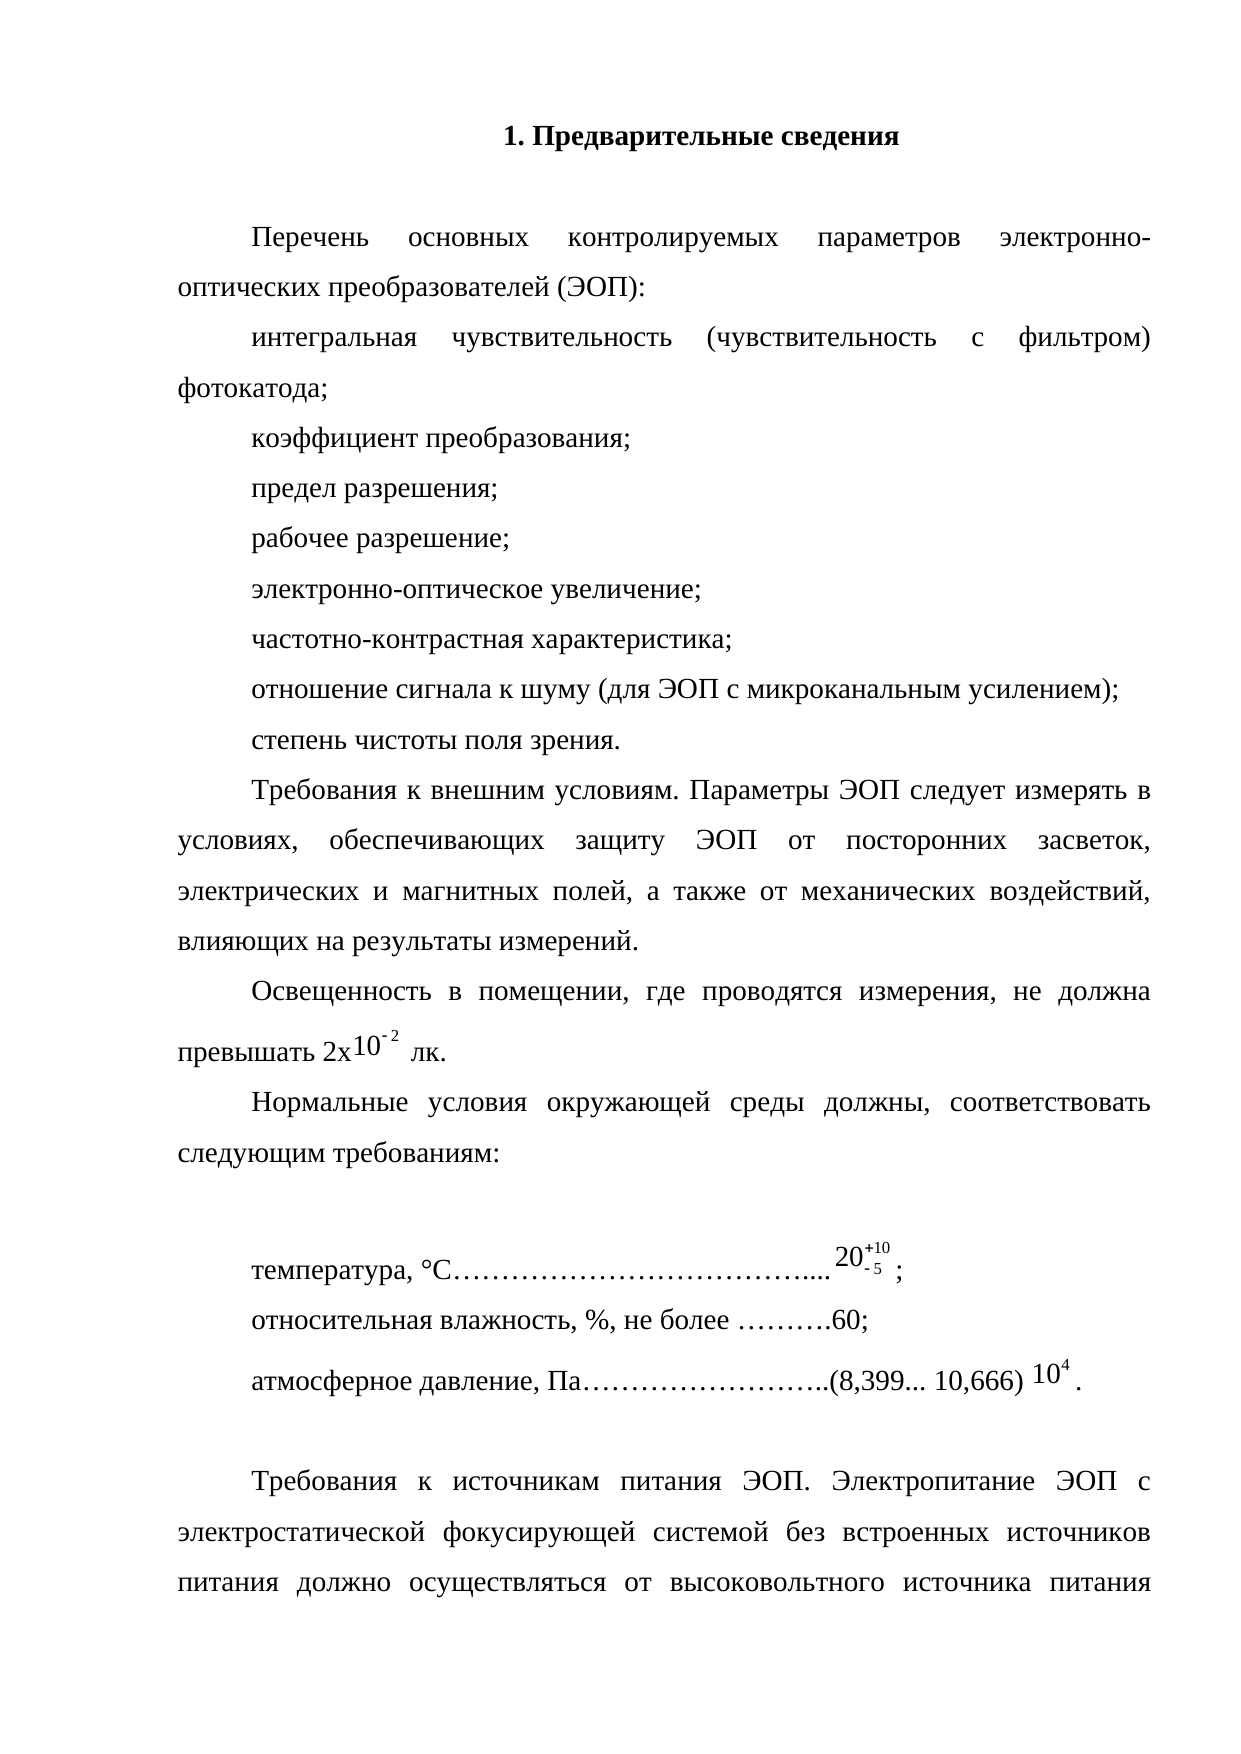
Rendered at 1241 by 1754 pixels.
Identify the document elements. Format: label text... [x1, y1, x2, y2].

text Требования к внешним условиям. Параметры ЭОП следует измерять в условиях, обеспечивающих защиту ЭОП от посторонних засветок, электрических и магнитных полей, а также от механических воздействий, влияющих на результаты измерений. [177, 772, 1152, 957]
text Нормальные условия окружающей среды должны, соответствовать следующим требованиям: [177, 1084, 1152, 1168]
text отношение сигнала к шуму (для ЭОП с микроканальным усилением); [177, 672, 1152, 705]
text степень чистоты поля зрения. [177, 722, 1152, 755]
text коэффициент преобразования; [177, 420, 1152, 453]
text Освещенность в помещении, где проводятся измерения, не должна превышать 2x лк. [177, 973, 1152, 1068]
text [177, 1463, 1152, 1598]
text относительная влажность, %, не более ……….60; [177, 1302, 1152, 1336]
text 1. Предварительные сведения [177, 118, 1152, 152]
text атмосферное давление, Па……………………..(8,399... 10,666) . [177, 1352, 1152, 1396]
text температура, °С………………………………....; [177, 1235, 1152, 1285]
text Перечень основных контролируемых параметров электронно-оптических преобразователей (ЭОП): [177, 219, 1152, 303]
text частотно-контрастная характеристика; [177, 621, 1152, 655]
text электронно-оптическое увеличение; [177, 571, 1152, 604]
text интегральная чувствительность (чувствительность с фильтром) фотокатода; [177, 319, 1152, 403]
text рабочее разрешение; [177, 521, 1152, 554]
text предел разрешения; [177, 470, 1152, 504]
